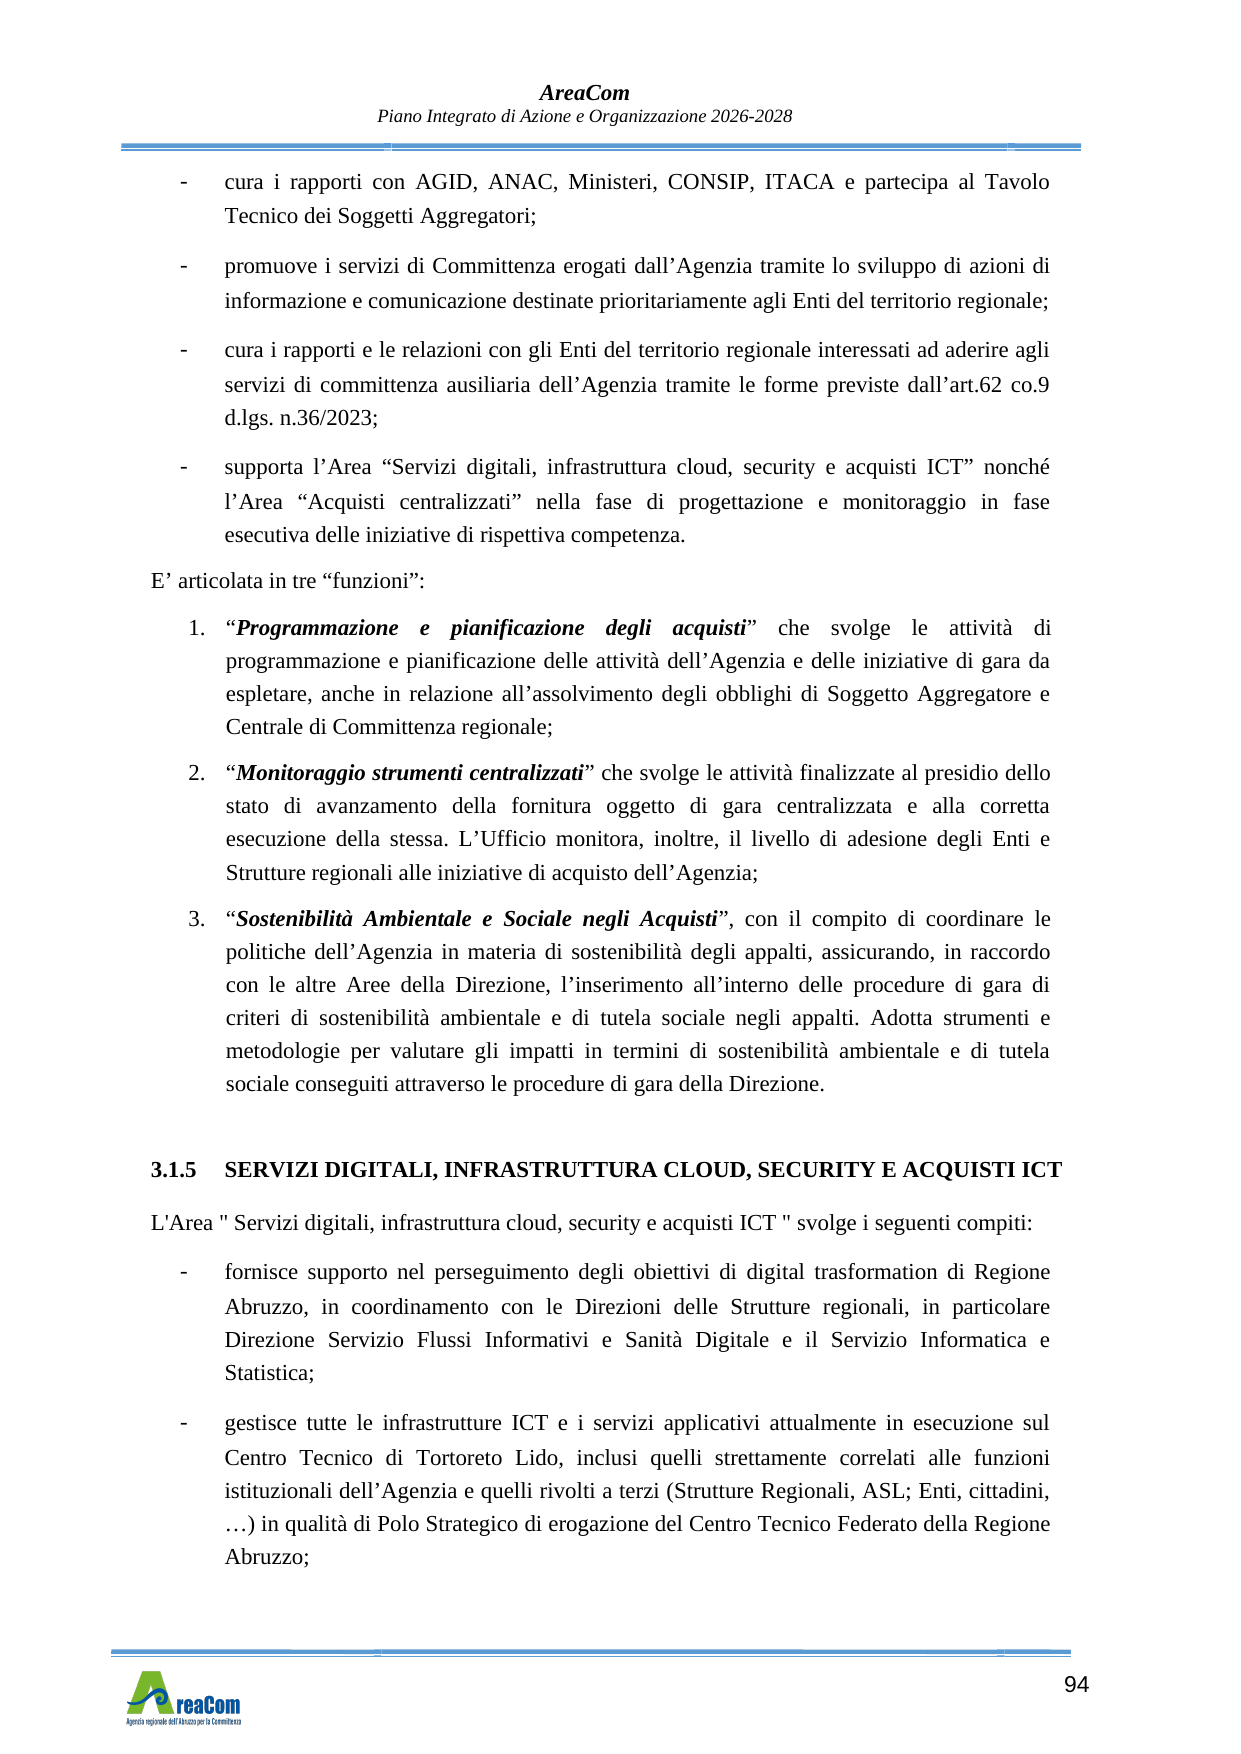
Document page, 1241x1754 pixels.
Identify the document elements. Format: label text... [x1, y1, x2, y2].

list supporta l’Area “Servizi digitali, infrastruttura cloud, security e acquisti ICT” nonché l’Area “Acquisti centralizzati” nella fase di progettazione e monitoraggio in fase esecutiva delle iniziative di rispettiva competenza. [180, 450, 1052, 548]
text L'Area " Servizi digitali, infrastruttura cloud, security e acquisti ICT " svolge i seguenti compiti: [151, 1209, 1052, 1235]
list promuove i servizi di Committenza erogati dall’Agenzia tramite lo sviluppo di azioni di informazione e comunicazione destinate prioritariamente agli Enti del territorio regionale; [180, 249, 1052, 313]
list cura i rapporti e le relazioni con gli Enti del territorio regionale interessati ad aderire agli servizi di committenza ausiliaria dell’Agenzia tramite le forme previste dall’art.62 co.9 d.lgs. n.36/2023; [180, 333, 1052, 430]
list gestisce tutte le infrastrutture ICT e i servizi applicativi attualmente in esecuzione sul Centro Tecnico di Tortoreto Lido, inclusi quelli strettamente correlati alle funzioni istituzionali dell’Agenzia e quelli rivolti a terzi (Strutture Regionali, ASL; Enti, cittadini, …) in qualità di Polo Strategico di erogazione del Centro Tecnico Federato della Regione Abruzzo; [180, 1406, 1052, 1569]
picture [121, 1668, 247, 1728]
list fornisce supporto nel perseguimento degli obiettivi di digital trasformation di Regione Abruzzo, in coordinamento con le Direzioni delle Strutture regionali, in particolare Direzione Servizio Flussi Informativi e Sanità Digitale e il Servizio Informatica e Statistica; [180, 1255, 1052, 1386]
subtitle 3.1.5 SERVIZI DIGITALI, INFRASTRUTTURA CLOUD, SECURITY E ACQUISTI ICT [151, 1156, 1065, 1183]
list “Sostenibilità Ambientale e Sociale negli Acquisti”, con il compito di coordinare le politiche dell’Agenzia in materia di sostenibilità degli appalti, assicurando, in raccordo con le altre Aree della Direzione, l’inserimento all’interno delle procedure di gara di criteri di sostenibilità ambientale e di tutela sociale negli appalti. Adotta strumenti e metodologie per valutare gli impatti in termini di sostenibilità ambientale e di tutela sociale conseguiti attraverso le procedure di gara della Direzione. [188, 905, 1052, 1097]
list “Monitoraggio strumenti centralizzati” che svolge le attività finalizzate al presidio dello stato di avanzamento della fornitura oggetto di gara centralizzata e alla corretta esecuzione della stessa. L’Ufficio monitora, inoltre, il livello di adesione degli Enti e Strutture regionali alle iniziative di acquisto dell’Agenzia; [188, 759, 1052, 885]
list “Programmazione e pianificazione degli acquisti” che svolge le attività di programmazione e pianificazione delle attività dell’Agenzia e delle iniziative di gara da espletare, anche in relazione all’assolvimento degli obblighi di Soggetto Aggregatore e Centrale di Committenza regionale; [188, 614, 1052, 739]
text E’ articolata in tre “funzioni”: [151, 567, 1052, 594]
list cura i rapporti con AGID, ANAC, Ministeri, CONSIP, ITACA e partecipa al Tavolo Tecnico dei Soggetti Aggregatori; [180, 164, 1052, 229]
